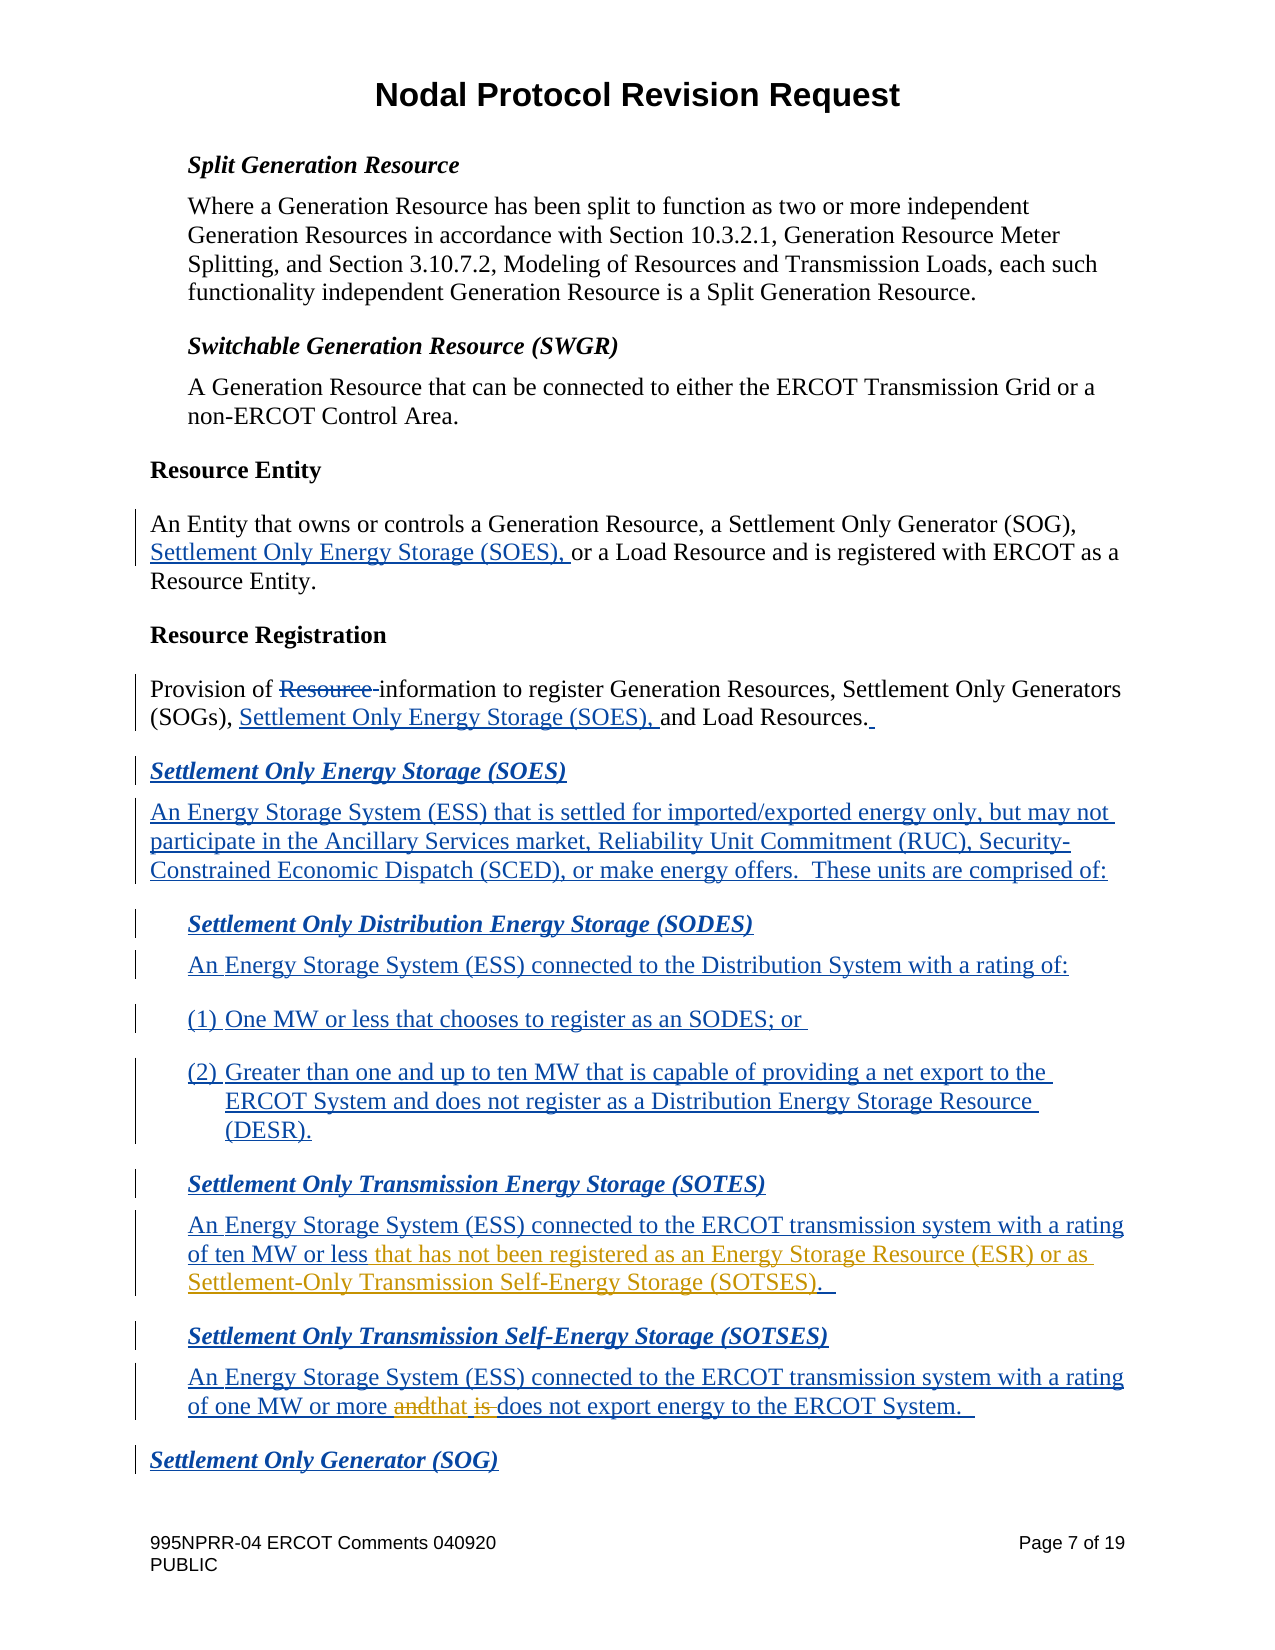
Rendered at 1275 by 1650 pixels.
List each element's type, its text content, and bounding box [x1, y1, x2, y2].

text Switchable Generation Resource (SWGR) [187, 331, 1125, 360]
text A Generation Resource that can be connected to either the ERCOT Transmission Grid or a non-ERCOT Control Area. [187, 372, 1125, 430]
text Split Generation Resource [187, 150, 1125, 179]
text Provision of information to register Generation Resources, Settlement Only Generators (SOGs), and Load Resources. [150, 674, 1125, 731]
text Resource Entity [150, 455, 1125, 484]
text Where a Generation Resource has been split to function as two or more independent Generation Resources in accordance with Section 10.3.2.1, Generation Resource Meter Splitting, and Section 3.10.7.2, Modeling of Resources and Transmission Loads, each such functionality independent Generation Resource is a Split Generation Resource. [187, 191, 1125, 306]
text An Entity that owns or controls a Generation Resource, a Settlement Only Generator (SOG), or a Load Resource and is registered with ERCOT as a Resource Entity. [150, 509, 1125, 595]
text Resource Registration [150, 620, 1125, 649]
